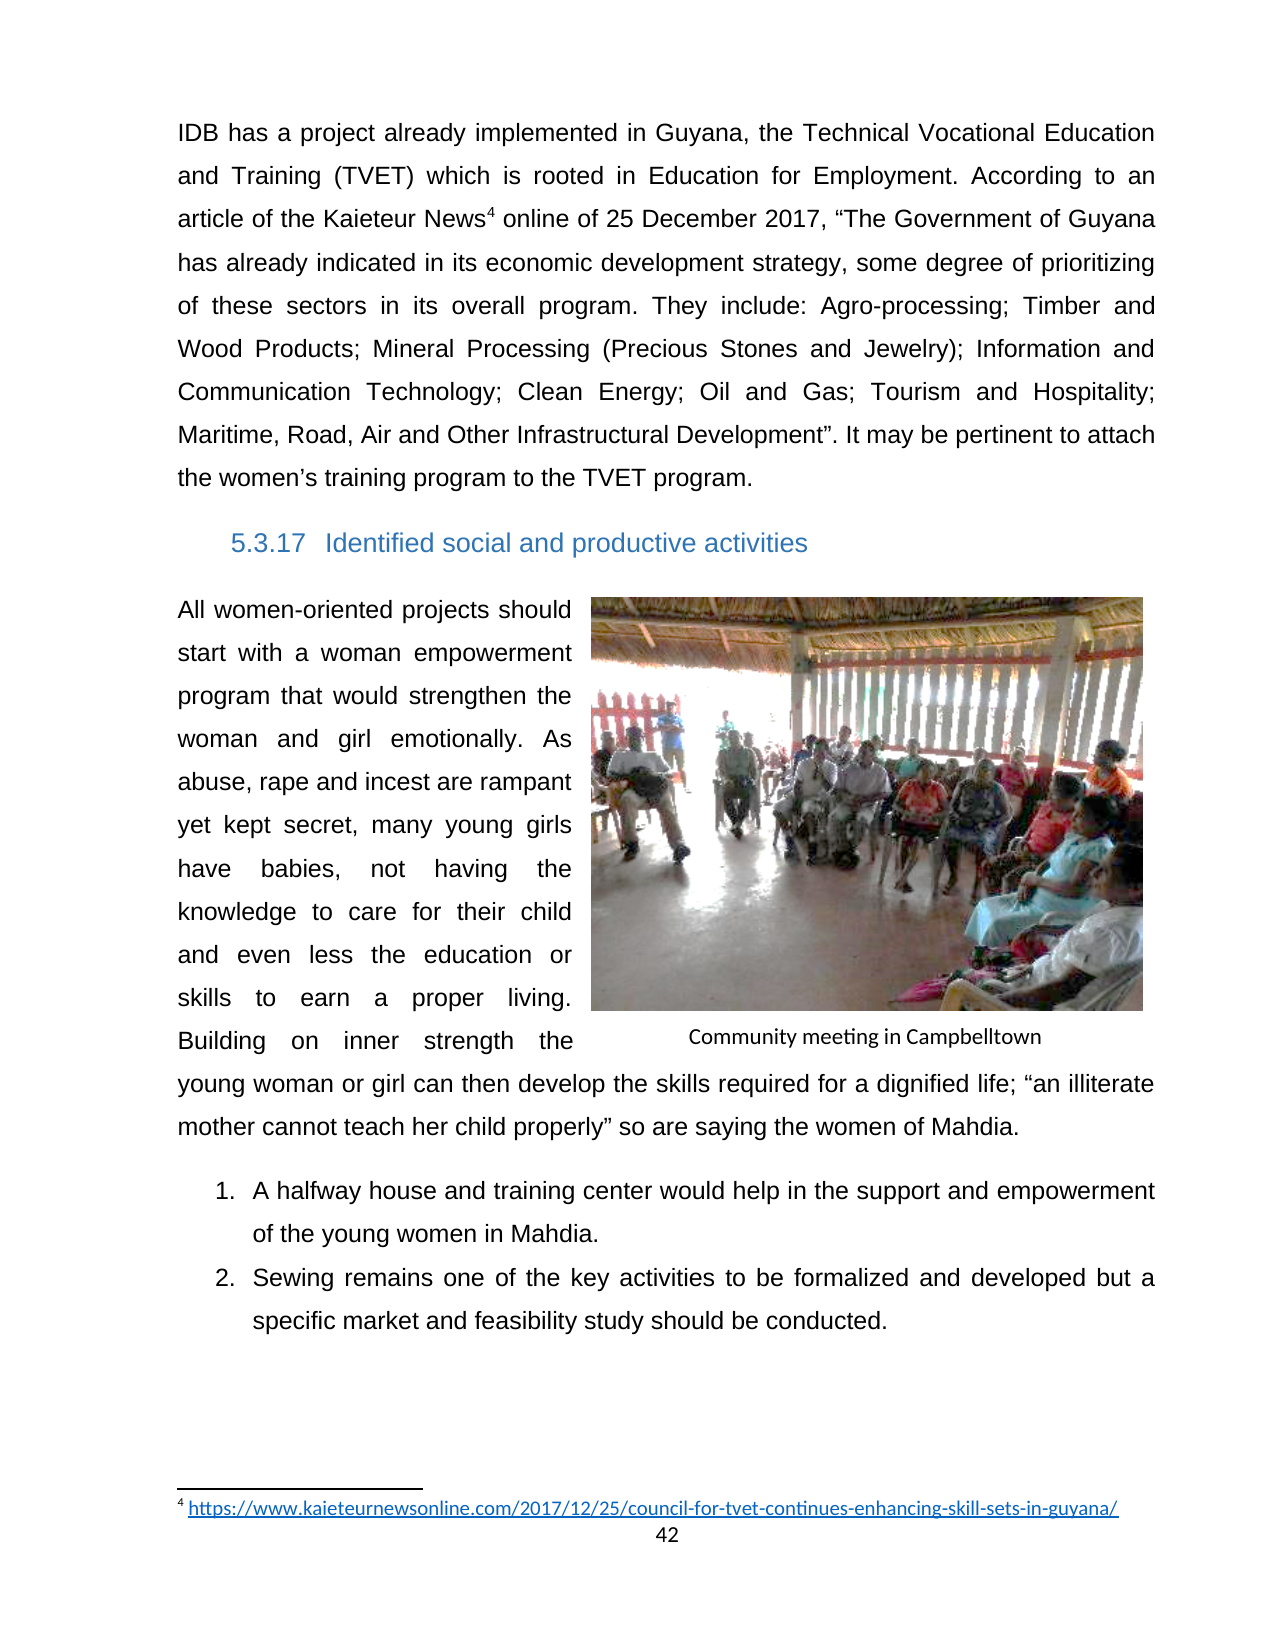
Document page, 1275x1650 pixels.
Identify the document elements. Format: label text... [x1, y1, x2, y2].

text IDB has a project already implemented in Guyana, the Technical Vocational Education and Training (TVET) which is rooted in Education for Employment. According to an article of the Kaieteur News online of 25 December 2017, “The Government of Guyana has already indicated in its economic development strategy, some degree of prioritizing of these sectors in its overall program. They include: Agro-processing; Timber and Wood Products; Mineral Processing (Precious Stones and Jewelry); Information and Communication Technology; Clean Energy; Oil and Gas; Tourism and Hospitality; Maritime, Road, Air and Other Infrastructural Development”. It may be pertinent to attach the women’s training program to the TVET program. [177, 118, 1157, 492]
list Sewing remains one of the key activities to be formalized and developed but a specific market and feasibility study should be conducted. [215, 1262, 1157, 1334]
picture [591, 597, 1143, 1011]
subtitle Identified social and productive activities [231, 527, 1157, 558]
list A halfway house and training center would help in the support and empowerment of the young women in Mahdia. [215, 1176, 1157, 1248]
